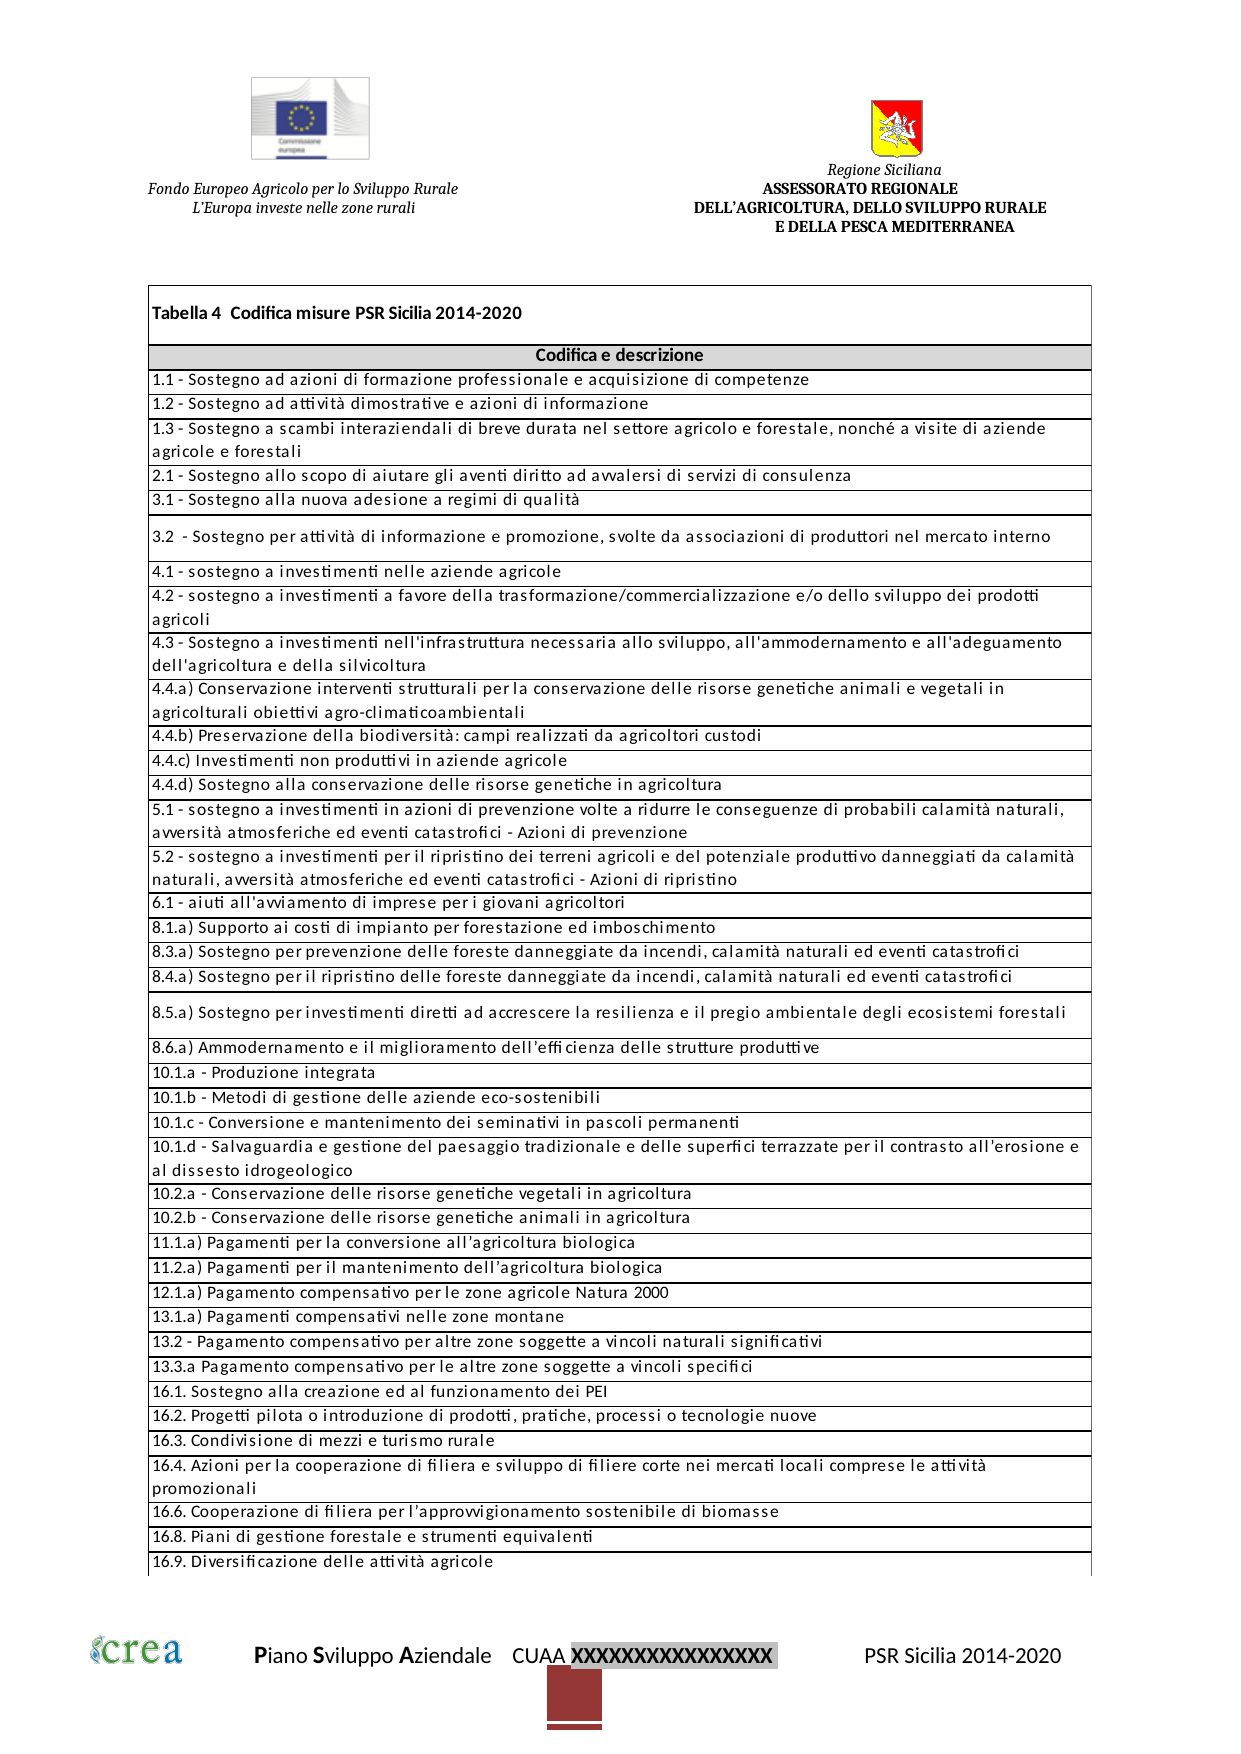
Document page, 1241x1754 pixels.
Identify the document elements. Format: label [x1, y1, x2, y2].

picture [90, 1635, 183, 1664]
picture [870, 94, 926, 161]
